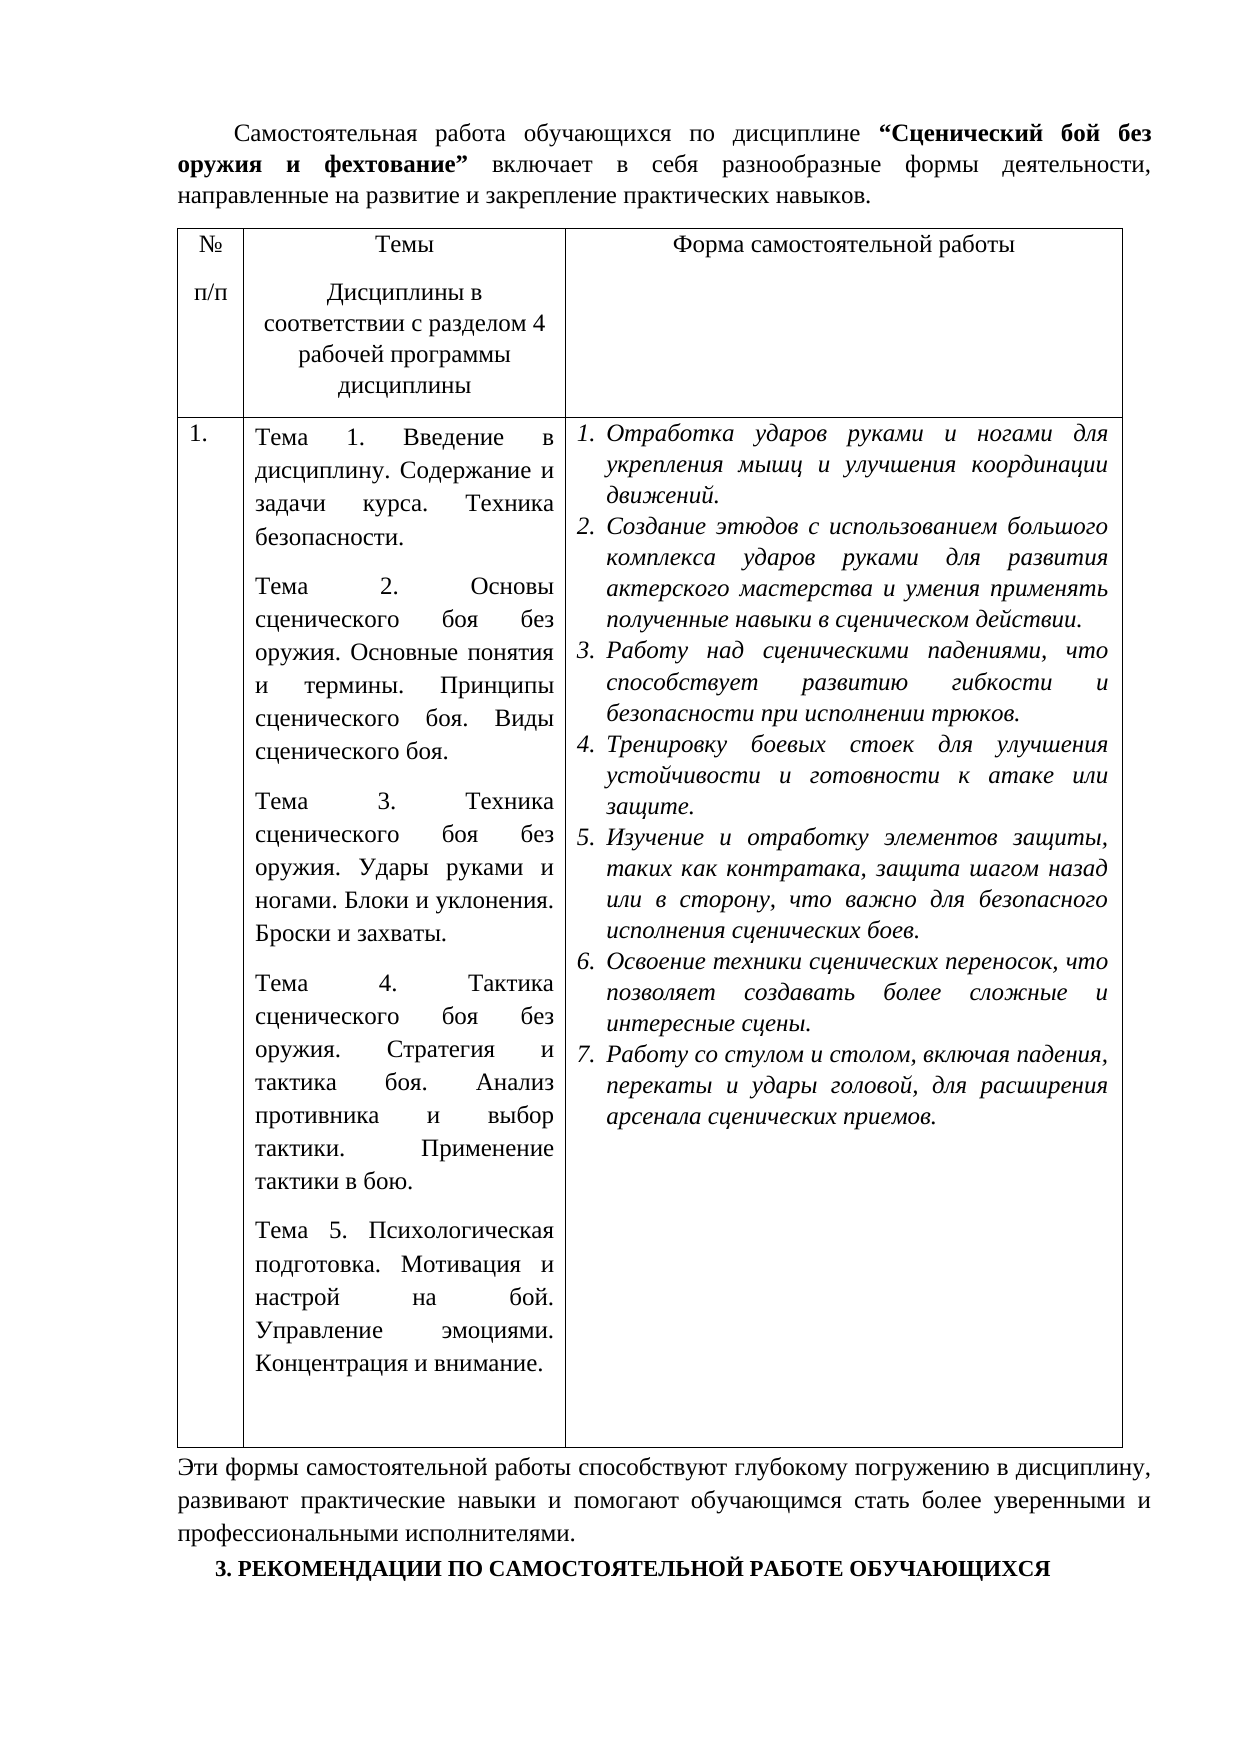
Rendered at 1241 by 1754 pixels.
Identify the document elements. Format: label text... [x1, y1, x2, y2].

table_header Темы Дисциплины в соответствии с разделом 4 рабочей программы дисциплины [244, 229, 565, 417]
table_cell Тема 1. Введение в дисциплину. Содержание и задачи курса. Техника безопасности. Тема 2. Основы сценического боя без оружия. Основные понятия и термины. Принципы сценического боя. Виды сценического боя. Тема 3. Техника сценического боя без оружия. Удары руками и ногами. Блоки и уклонения. Броски и захваты. Тема 4. Тактика сценического боя без оружия. Стратегия и тактика боя. Анализ противника и выбор тактики. Применение тактики в бою. Тема 5. Психологическая подготовка. Мотивация и настрой на бой. Управление эмоциями. Концентрация и внимание. [244, 418, 565, 1447]
text Самостоятельная работа обучающихся по дисциплине “Сценический бой без оружия и фехтование” включает в себя разнообразные формы деятельности, направленные на развитие и закрепление практических навыков. [177, 118, 1152, 209]
subtitle 3. РЕКОМЕНДАЦИИ ПО САМОСТОЯТЕЛЬНОЙ РАБОТЕ ОБУЧАЮЩИХСЯ [215, 1556, 1152, 1582]
text Эти формы самостоятельной работы способствуют глубокому погружению в дисциплину, развивают практические навыки и помогают обучающимся стать более уверенными и профессиональными исполнителями. [177, 1452, 1152, 1547]
table_cell 1. [178, 418, 243, 1447]
table_cell Отработка ударов руками и ногами для укрепления мышц и улучшения координации движений. Создание этюдов с использованием большого комплекса ударов руками для развития актерского мастерства и умения применять полученные навыки в сценическом действии. Работу над сценическими падениями, что способствует развитию гибкости и безопасности при исполнении трюков. Тренировку боевых стоек для улучшения устойчивости и готовности к атаке или защите. Изучение и отработку элементов защиты, таких как контратака, защита шагом назад или в сторону, что важно для безопасного исполнения сценических боев. Освоение техники сценических переносок, что позволяет создавать более сложные и интересные сцены. Работу со стулом и столом, включая падения, перекаты и удары головой, для расширения арсенала сценических приемов. [566, 418, 1122, 1447]
table_header № п/п [178, 229, 243, 417]
table_header Форма самостоятельной работы [566, 229, 1122, 417]
